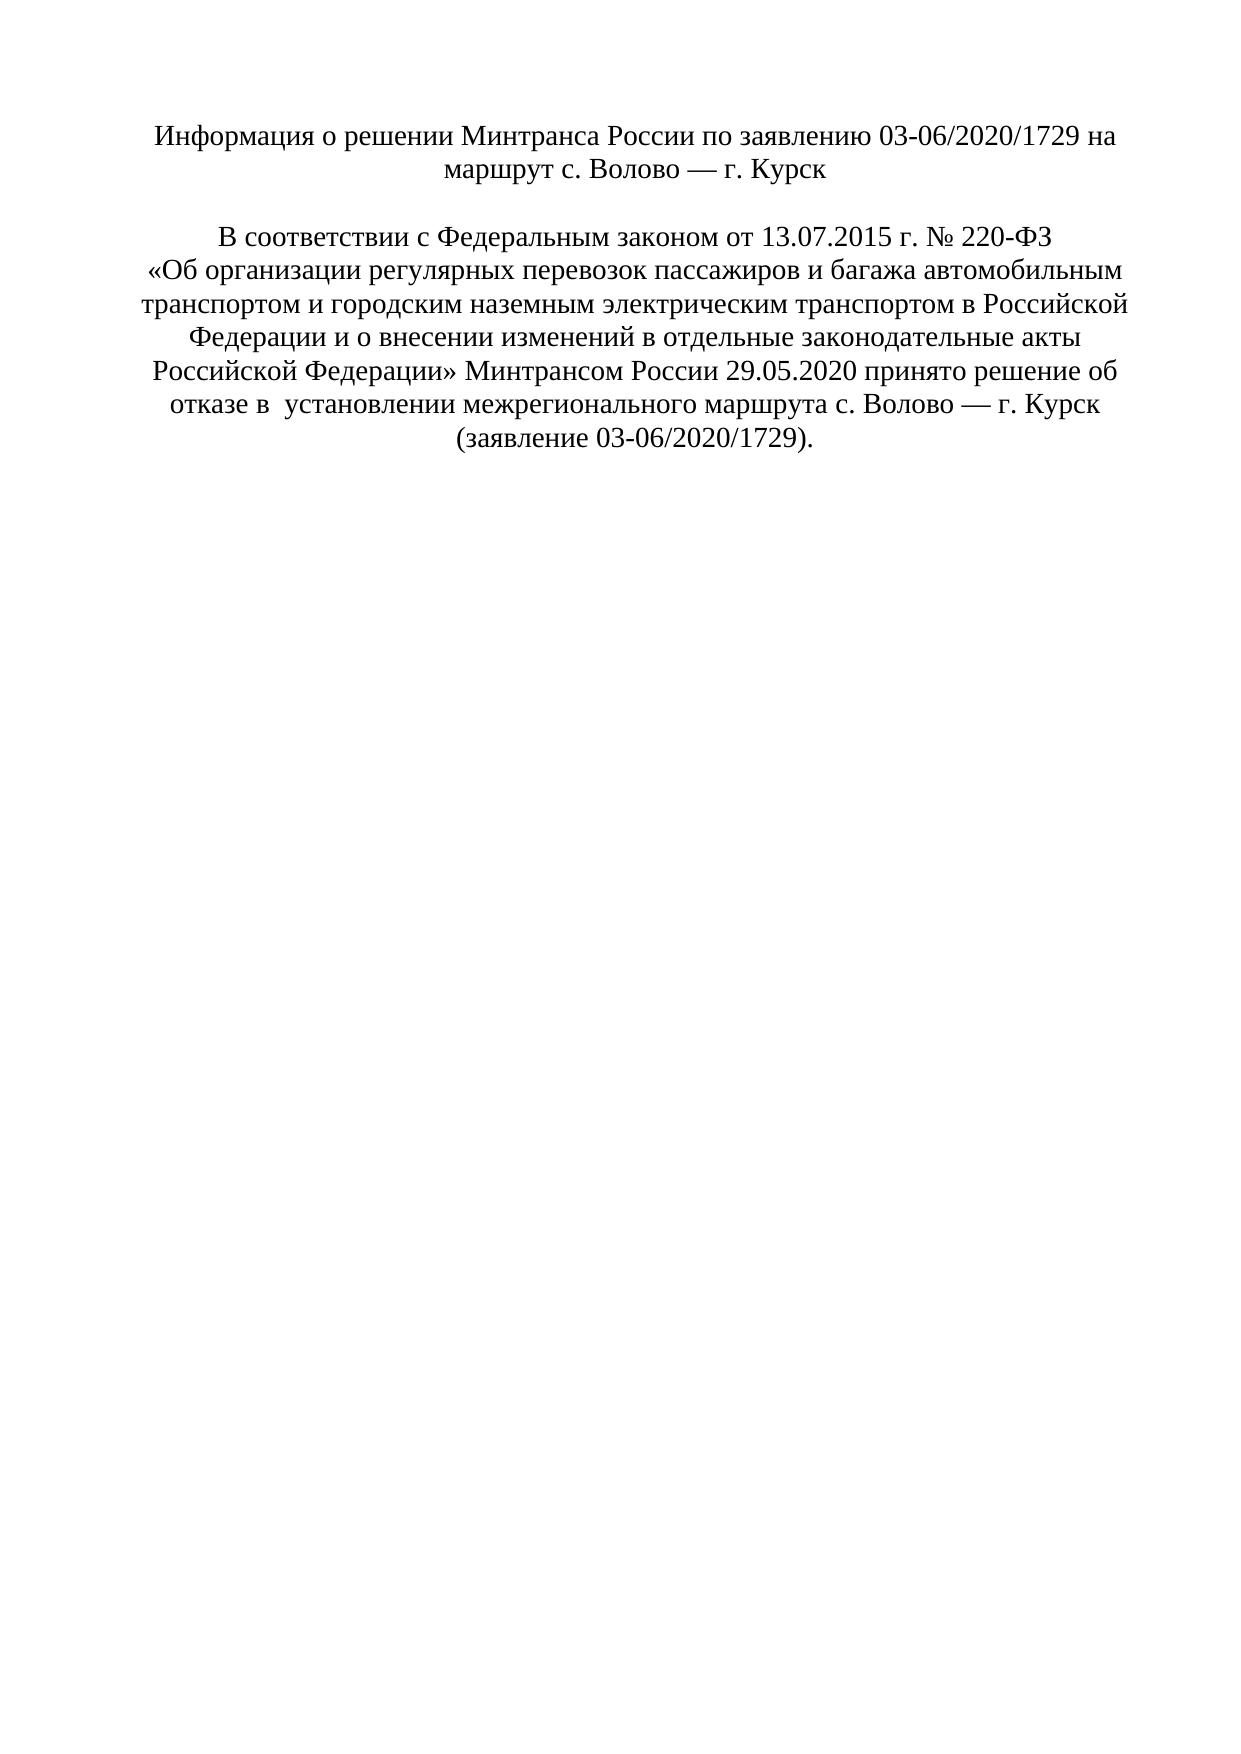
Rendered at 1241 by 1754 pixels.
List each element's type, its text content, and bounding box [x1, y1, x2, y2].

text В соответствии с Федеральным законом от 13.07.2015 г. № 220-ФЗ «Об организации регулярных перевозок пассажиров и багажа автомобильным транспортом и городским наземным электрическим транспортом в Российской Федерации и о внесении изменений в отдельные законодательные акты Российской Федерации» Минтрансом России 29.05.2020 принято решение об отказе в установлении межрегионального маршрута с. Волово — г. Курск (заявление 03-06/2020/1729). [118, 219, 1152, 453]
text Информация о решении Минтранса России по заявлению 03-06/2020/1729 на маршрут с. Волово — г. Курск [118, 118, 1152, 185]
